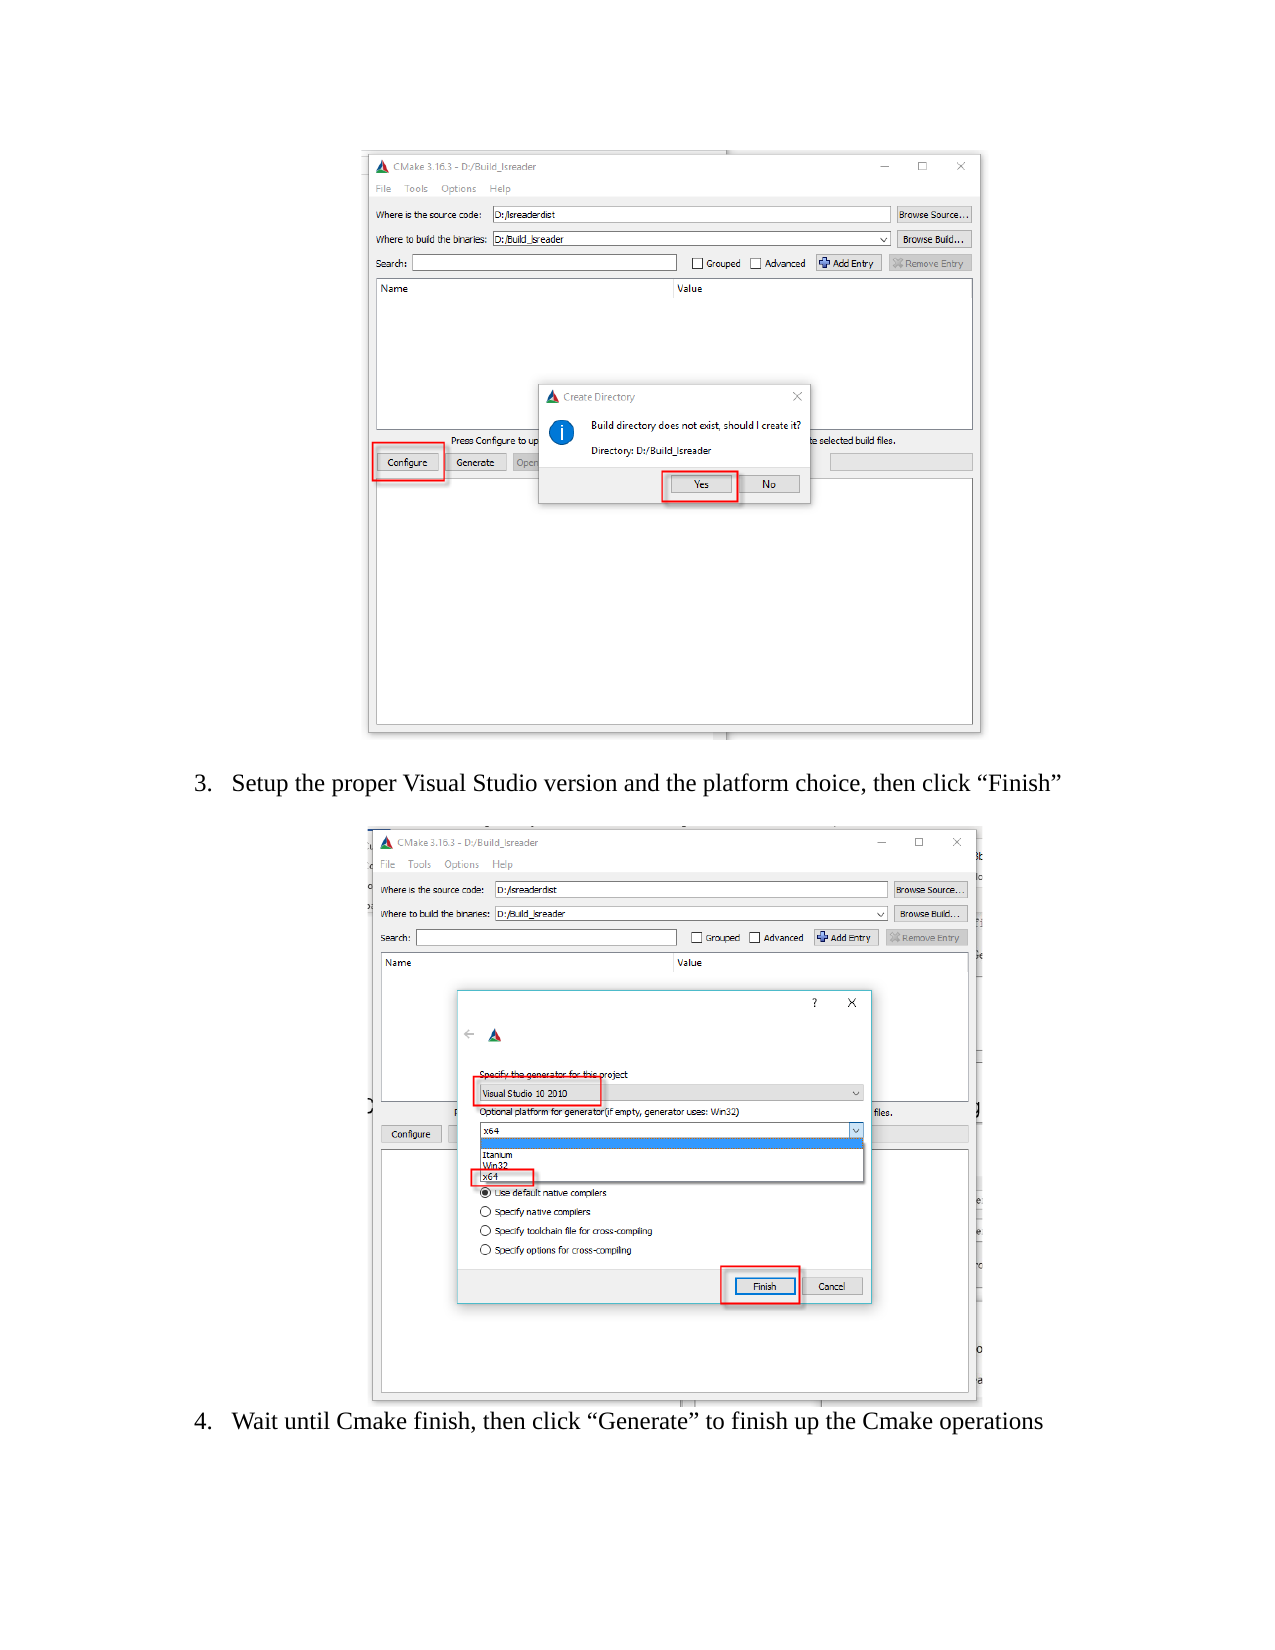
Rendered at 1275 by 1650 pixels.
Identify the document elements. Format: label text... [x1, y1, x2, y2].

list Setup the proper Visual Studio version and the platform choice, then click “Finish” [194, 768, 1118, 797]
list Wait until Cmake finish, then click “Generate” to finish up the Cmake operations [194, 1406, 1118, 1435]
picture [361, 150, 989, 740]
picture [367, 826, 983, 1407]
